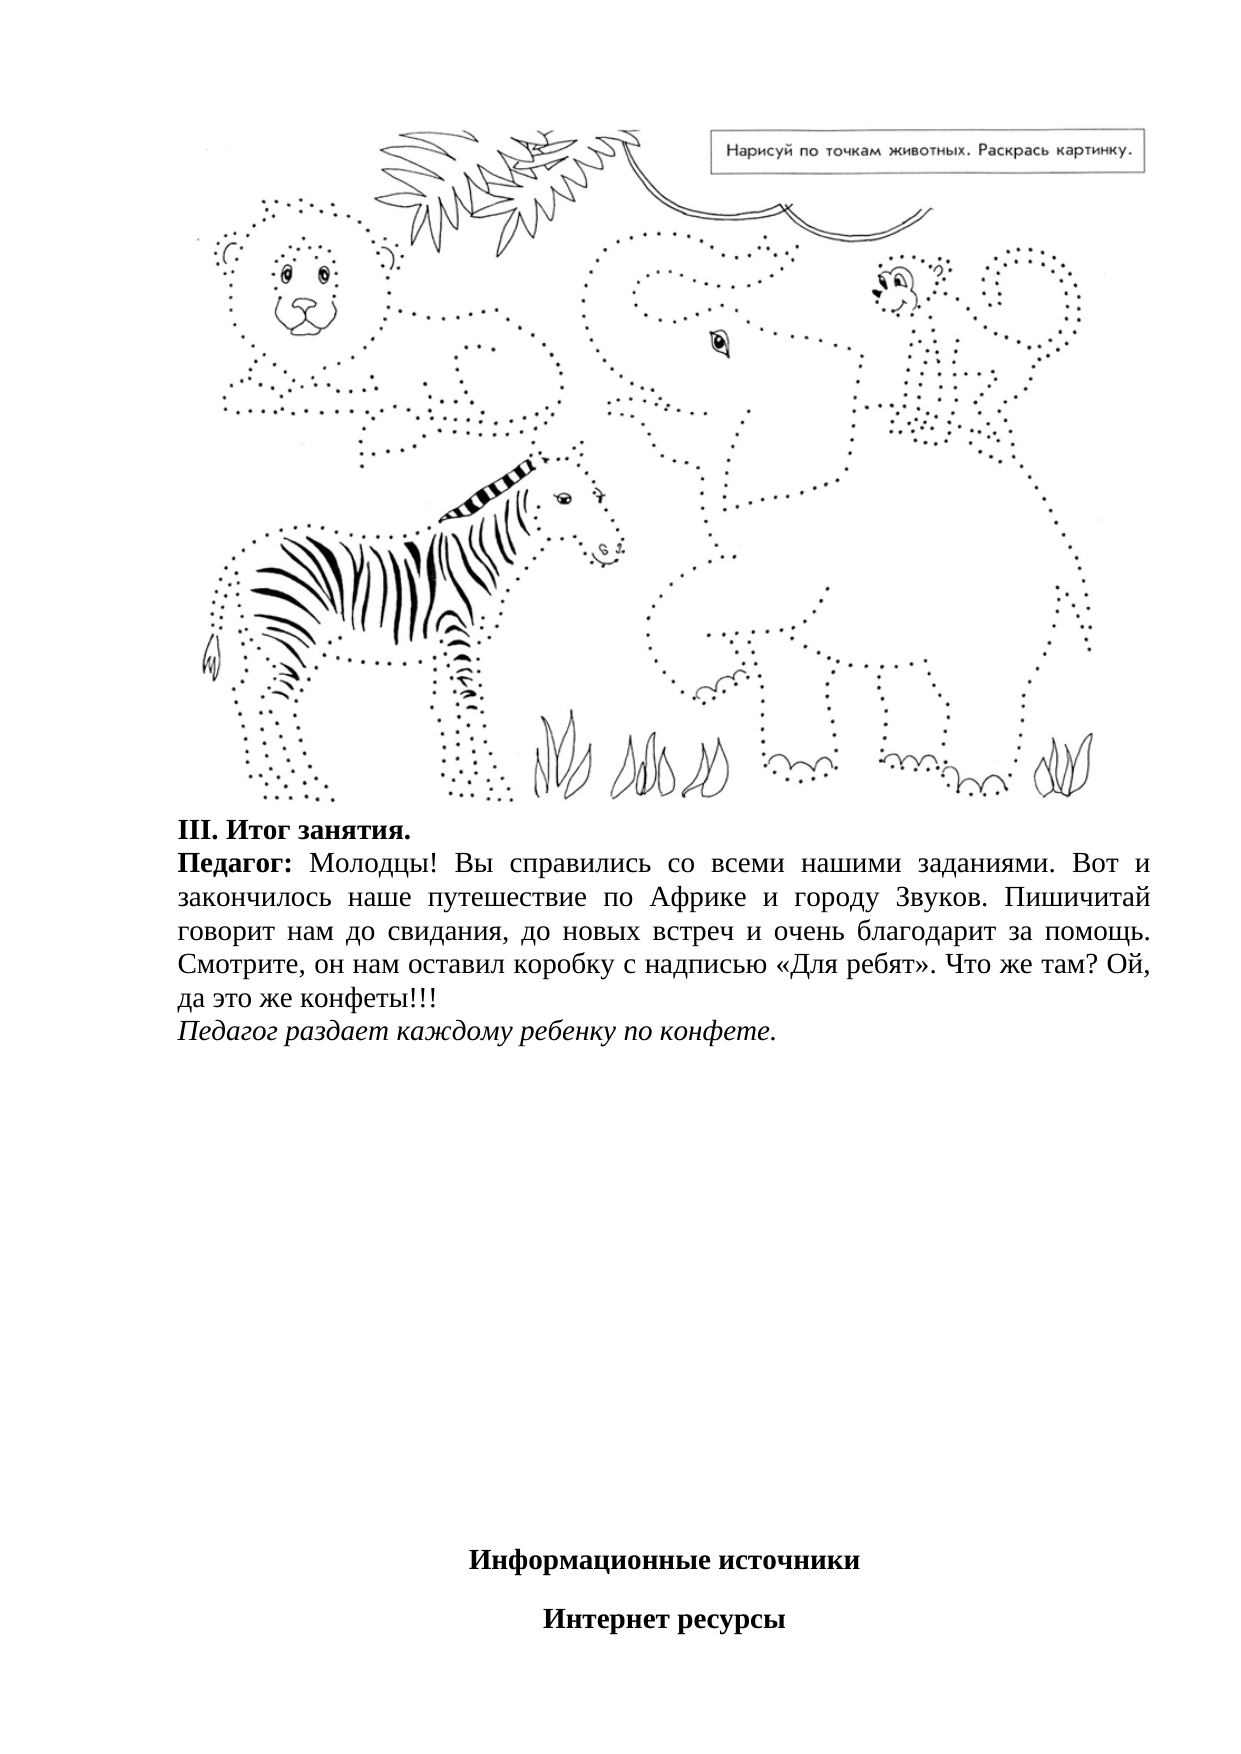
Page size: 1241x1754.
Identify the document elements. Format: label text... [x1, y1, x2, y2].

text Педагог: Молодцы! Вы справились со всеми нашими заданиями. Вот и закончилось наше путешествие по Африке и городу Звуков. Пишичитай говорит нам до свидания, до новых встреч и очень благодарит за помощь. Смотрите, он нам оставил коробку с надписью «Для ребят». Что же там? Ой, да это же конфеты!!! [177, 846, 1152, 1013]
picture [177, 118, 1152, 812]
text Интернет ресурсы [177, 1602, 1152, 1635]
text Информационные источники [177, 1542, 1152, 1576]
text Педагог раздает каждому ребенку по конфете. [177, 1013, 1152, 1047]
text III. Итог занятия. [177, 812, 1152, 846]
